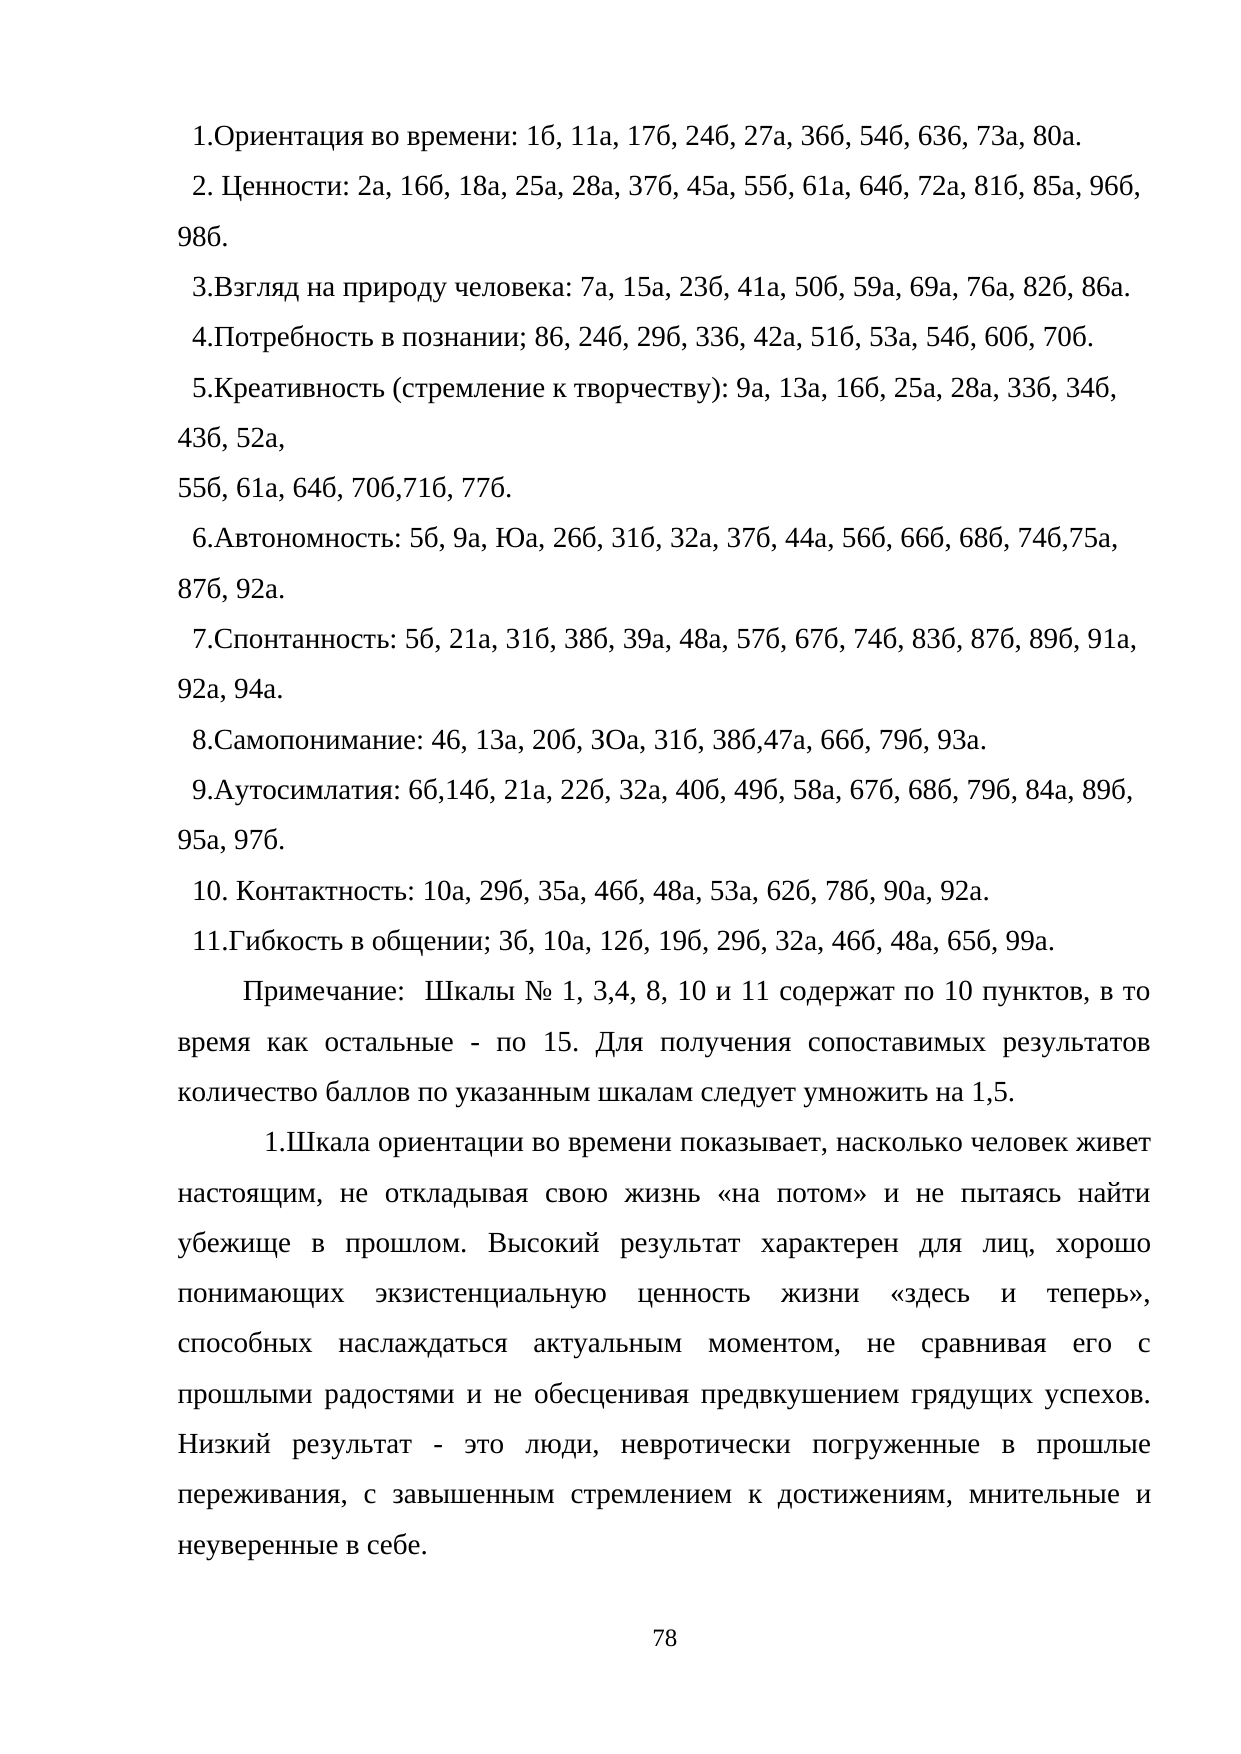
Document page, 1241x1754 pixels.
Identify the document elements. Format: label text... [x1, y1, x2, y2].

text 55б, 61а, 64б, 70б,71б, 77б. [177, 470, 1152, 504]
text 2. Ценности: 2а, 16б, 18а, 25а, 28а, 37б, 45а, 55б, 61а, 64б, 72а, 81б, 85а, 96б, 98б. [177, 168, 1152, 252]
text 3.Взгляд на природу человека: 7а, 15а, 23б, 41а, 50б, 59а, 69а, 76а, 82б, 86а. [177, 269, 1152, 303]
text 6.Автономность: 5б, 9а, Юа, 26б, 31б, 32а, 37б, 44а, 56б, 66б, 68б, 74б,75а, 87б, 92а. [177, 521, 1152, 604]
text 1.Ориентация во времени: 1б, 11а, 17б, 24б, 27а, 36б, 54б, 636, 73а, 80а. [177, 118, 1152, 152]
text 5.Креативность (стремление к творчеству): 9а, 13а, 16б, 25а, 28а, 33б, 34б, 43б, 52а, [177, 370, 1152, 453]
text 1.Шкала ориентации во времени показывает, насколько человек живет настоящим, не откладывая свою жизнь «на потом» и не пытаясь найти убежище в прошлом. Высокий результат характерен для лиц, хорошо понимающих экзистенциальную ценность жизни «здесь и теперь», способных наслаждаться актуальным моментом, не сравнивая его с прошлыми радостями и не обесценивая предвкушением грядущих успехов. Низкий результат - это люди, невротически погруженные в прошлые переживания, с завышенным стремлением к достижениям, мнительные и неуверенные в себе. [177, 1124, 1152, 1560]
text 11.Гибкость в общении; 3б, 10а, 12б, 19б, 29б, 32а, 46б, 48а, 65б, 99а. [177, 923, 1152, 957]
text 10. Контактность: 10а, 29б, 35а, 46б, 48а, 53а, 62б, 78б, 90а, 92а. [177, 873, 1152, 906]
text 9.Аутосимлатия: 6б,14б, 21а, 22б, 32а, 40б, 49б, 58а, 67б, 68б, 79б, 84а, 89б, 95а, 97б. [177, 772, 1152, 856]
text 7.Спонтанность: 5б, 21а, 31б, 38б, 39а, 48а, 57б, 67б, 74б, 83б, 87б, 89б, 91а, 92а, 94а. [177, 621, 1152, 705]
text 4.Потребность в познании; 86, 24б, 29б, 336, 42а, 51б, 53а, 54б, 60б, 70б. [177, 319, 1152, 353]
text Примечание: Шкалы № 1, 3,4, 8, 10 и 11 содержат по 10 пунктов, в то время как остальные - по 15. Для получения сопоставимых результатов количество баллов по указанным шкалам следует умножить на 1,5. [177, 973, 1152, 1108]
text 8.Самопонимание: 46, 13а, 20б, ЗОа, 31б, 38б,47а, 66б, 79б, 93а. [177, 722, 1152, 755]
